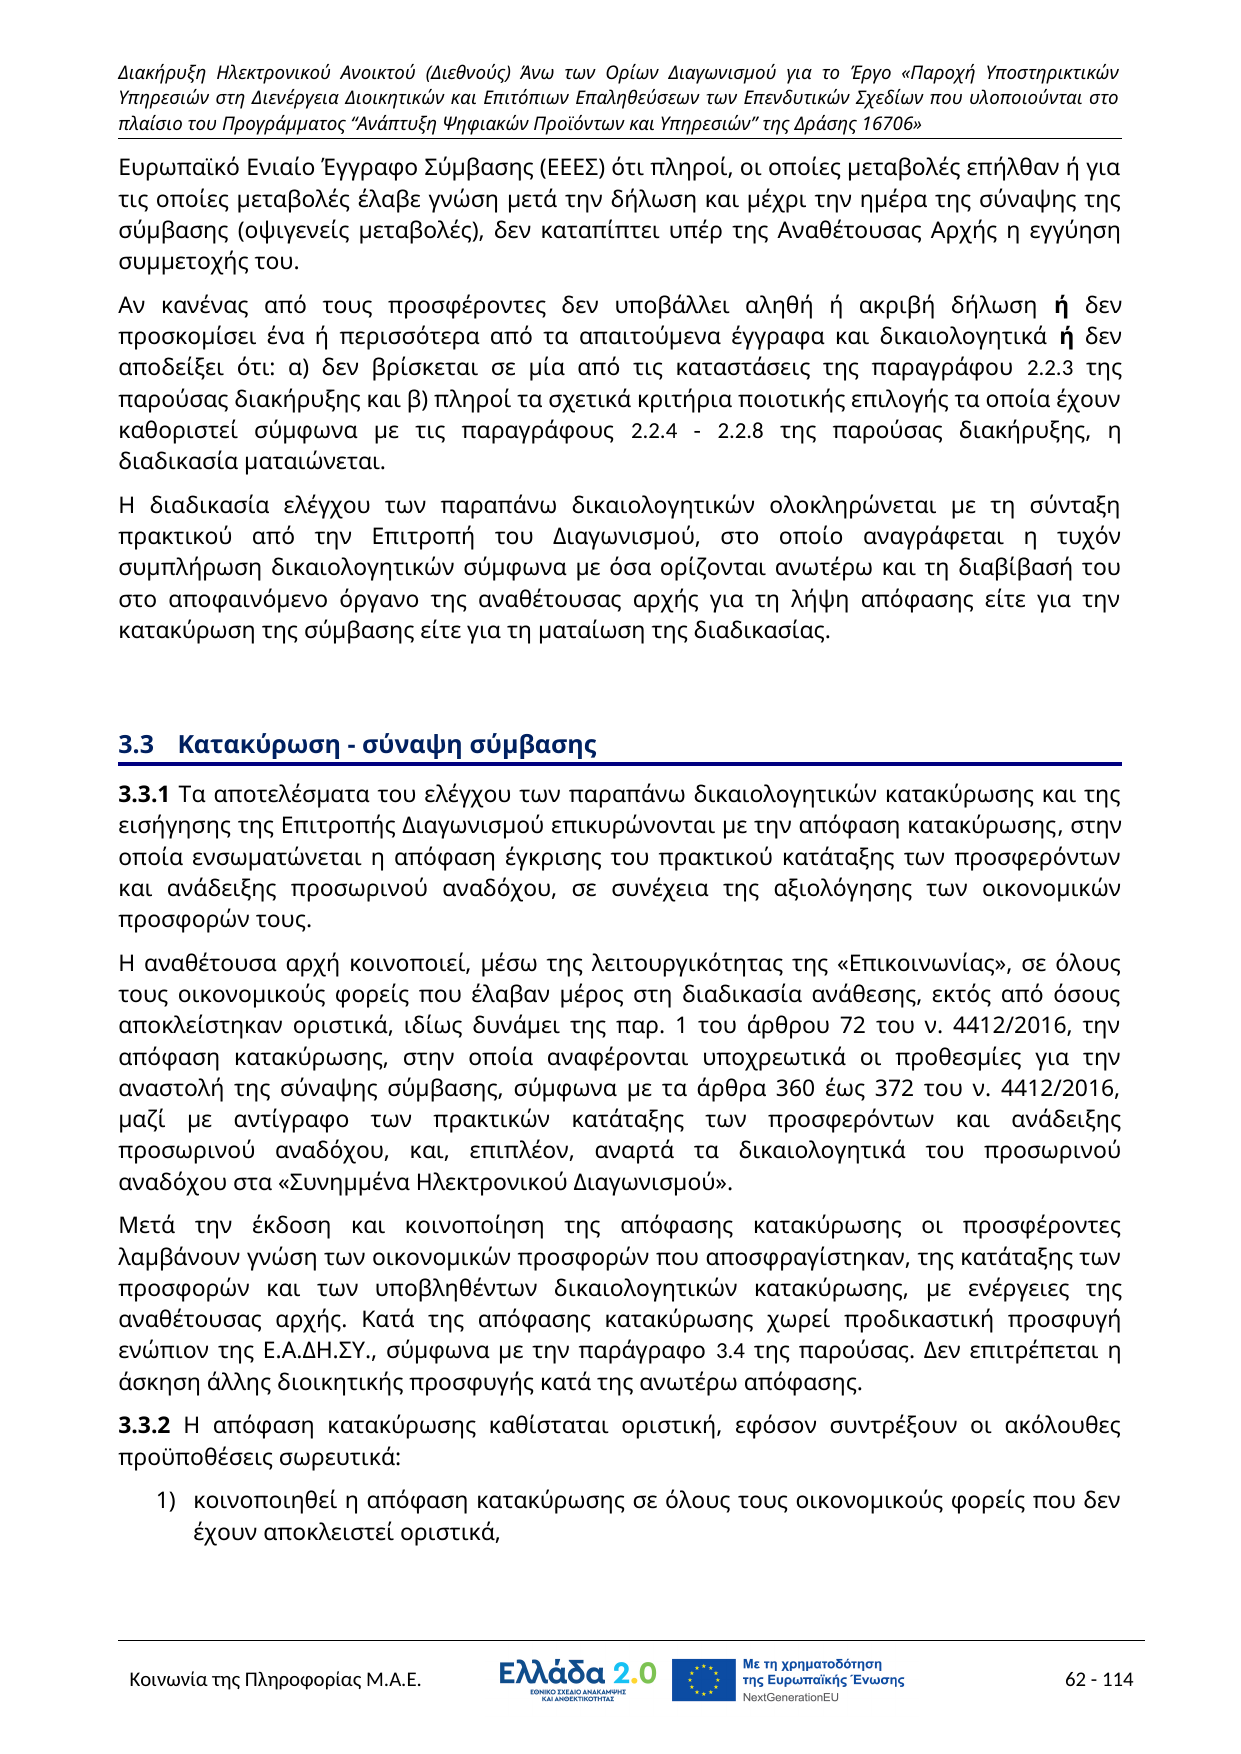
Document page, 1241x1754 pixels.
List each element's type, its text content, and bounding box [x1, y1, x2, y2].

list κοινοποιηθεί η απόφαση κατακύρωσης σε όλους τους οικονομικούς φορείς που δεν έχουν αποκλειστεί οριστικά, [156, 1484, 1122, 1547]
subtitle Κατακύρωση - σύναψη σύμβασης [118, 726, 1122, 762]
text Αν κανένας από τους προσφέροντες δεν υποβάλλει αληθή ή ακριβή δήλωση ή δεν προσκομίσει ένα ή περισσότερα από τα απαιτούμενα έγγραφα και δικαιολογητικά ή δεν αποδείξει ότι: α) δεν βρίσκεται σε μία από τις καταστάσεις της παραγράφου 2.2.3 της παρούσας διακήρυξης και β) πληροί τα σχετικά κριτήρια ποιοτικής επιλογής τα οποία έχουν καθοριστεί σύμφωνα με τις παραγράφους 2.2.4 - 2.2.8 της παρούσας διακήρυξης, η διαδικασία ματαιώνεται. [118, 289, 1122, 476]
text 3.3.2 Η απόφαση κατακύρωσης καθίσταται οριστική, εφόσον συντρέξουν οι ακόλουθες προϋποθέσεις σωρευτικά: [118, 1409, 1122, 1472]
text Η αναθέτουσα αρχή κοινοποιεί, μέσω της λειτουργικότητας της «Επικοινωνίας», σε όλους τους οικονομικούς φορείς που έλαβαν μέρος στη διαδικασία ανάθεσης, εκτός από όσους αποκλείστηκαν οριστικά, ιδίως δυνάμει της παρ. 1 του άρθρου 72 του ν. 4412/2016, την απόφαση κατακύρωσης, στην οποία αναφέρονται υποχρεωτικά οι προθεσμίες για την αναστολή της σύναψης σύμβασης, σύμφωνα με τα άρθρα 360 έως 372 του ν. 4412/2016, μαζί με αντίγραφο των πρακτικών κατάταξης των προσφερόντων και ανάδειξης προσωρινού αναδόχου, και, επιπλέον, αναρτά τα δικαιολογητικά του προσωρινού αναδόχου στα «Συνημμένα Ηλεκτρονικού Διαγωνισμού». [118, 947, 1122, 1197]
text Μετά την έκδοση και κοινοποίηση της απόφασης κατακύρωσης οι προσφέροντες λαμβάνουν γνώση των οικονομικών προσφορών που αποσφραγίστηκαν, της κατάταξης των προσφορών και των υποβληθέντων δικαιολογητικών κατακύρωσης, με ενέργειες της αναθέτουσας αρχής. Κατά της απόφασης κατακύρωσης χωρεί προδικαστική προσφυγή ενώπιον της Ε.Α.ΔΗ.ΣΥ., σύμφωνα με την παράγραφο 3.4 της παρούσας. Δεν επιτρέπεται η άσκηση άλλης διοικητικής προσφυγής κατά της ανωτέρω απόφασης. [118, 1209, 1122, 1397]
text 3.3.1 Τα αποτελέσματα του ελέγχου των παραπάνω δικαιολογητικών κατακύρωσης και της εισήγησης της Επιτροπής Διαγωνισμού επικυρώνονται με την απόφαση κατακύρωσης, στην οποία ενσωματώνεται η απόφαση έγκρισης του πρακτικού κατάταξης των προσφερόντων και ανάδειξης προσωρινού αναδόχου, σε συνέχεια της αξιολόγησης των οικονομικών προσφορών τους. [118, 778, 1122, 934]
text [118, 151, 1122, 276]
picture [484, 1643, 919, 1717]
text Η διαδικασία ελέγχου των παραπάνω δικαιολογητικών ολοκληρώνεται με τη σύνταξη πρακτικού από την Επιτροπή του Διαγωνισμού, στο οποίο αναγράφεται η τυχόν συμπλήρωση δικαιολογητικών σύμφωνα με όσα ορίζονται ανωτέρω και τη διαβίβασή του στο αποφαινόμενο όργανο της αναθέτουσας αρχής για τη λήψη απόφασης είτε για την κατακύρωση της σύμβασης είτε για τη ματαίωση της διαδικασίας. [118, 489, 1122, 645]
